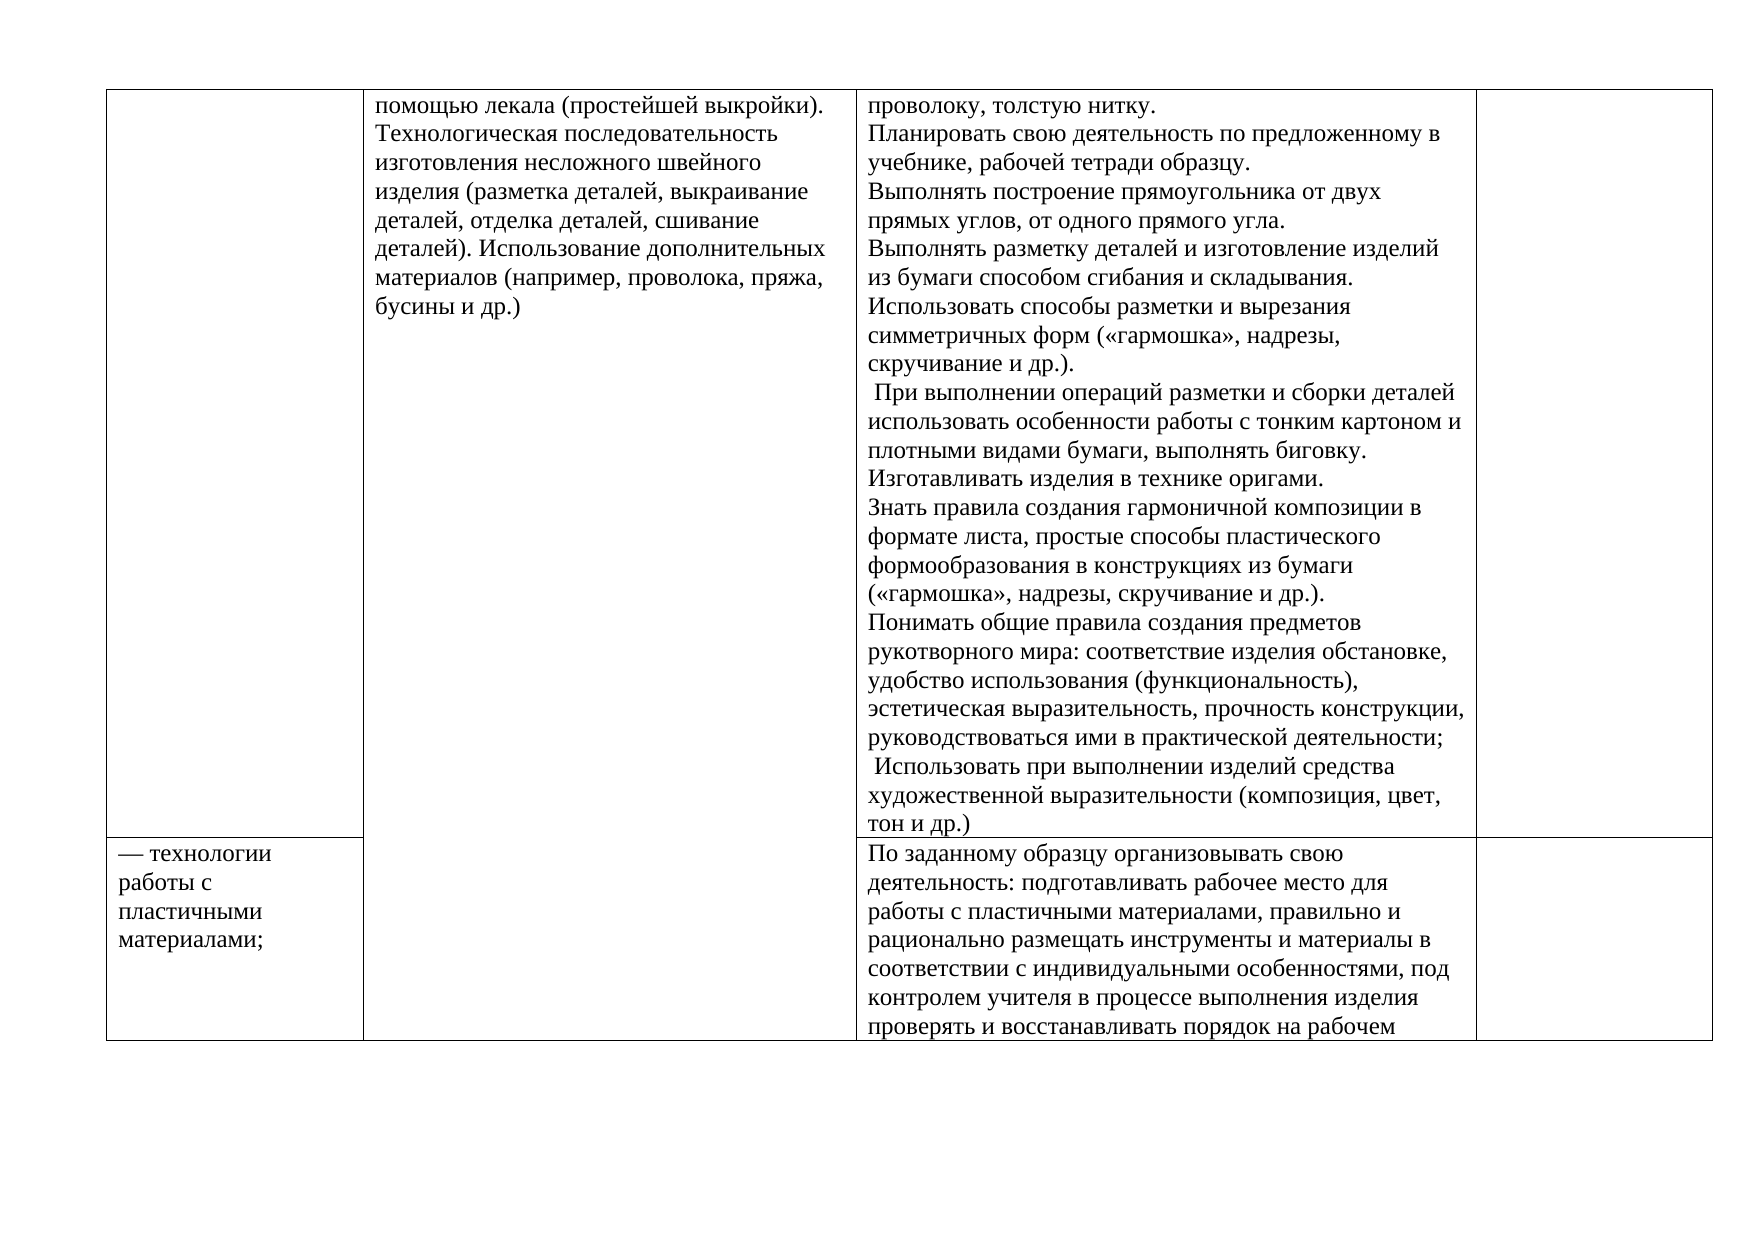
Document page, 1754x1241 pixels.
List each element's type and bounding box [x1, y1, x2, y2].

table_cell [857, 838, 1476, 1039]
table_cell [1477, 838, 1712, 1039]
table_cell [857, 90, 1476, 837]
table_cell [107, 90, 363, 837]
table_cell [1477, 90, 1712, 837]
table_cell [107, 838, 363, 1039]
table_cell [364, 90, 856, 1039]
